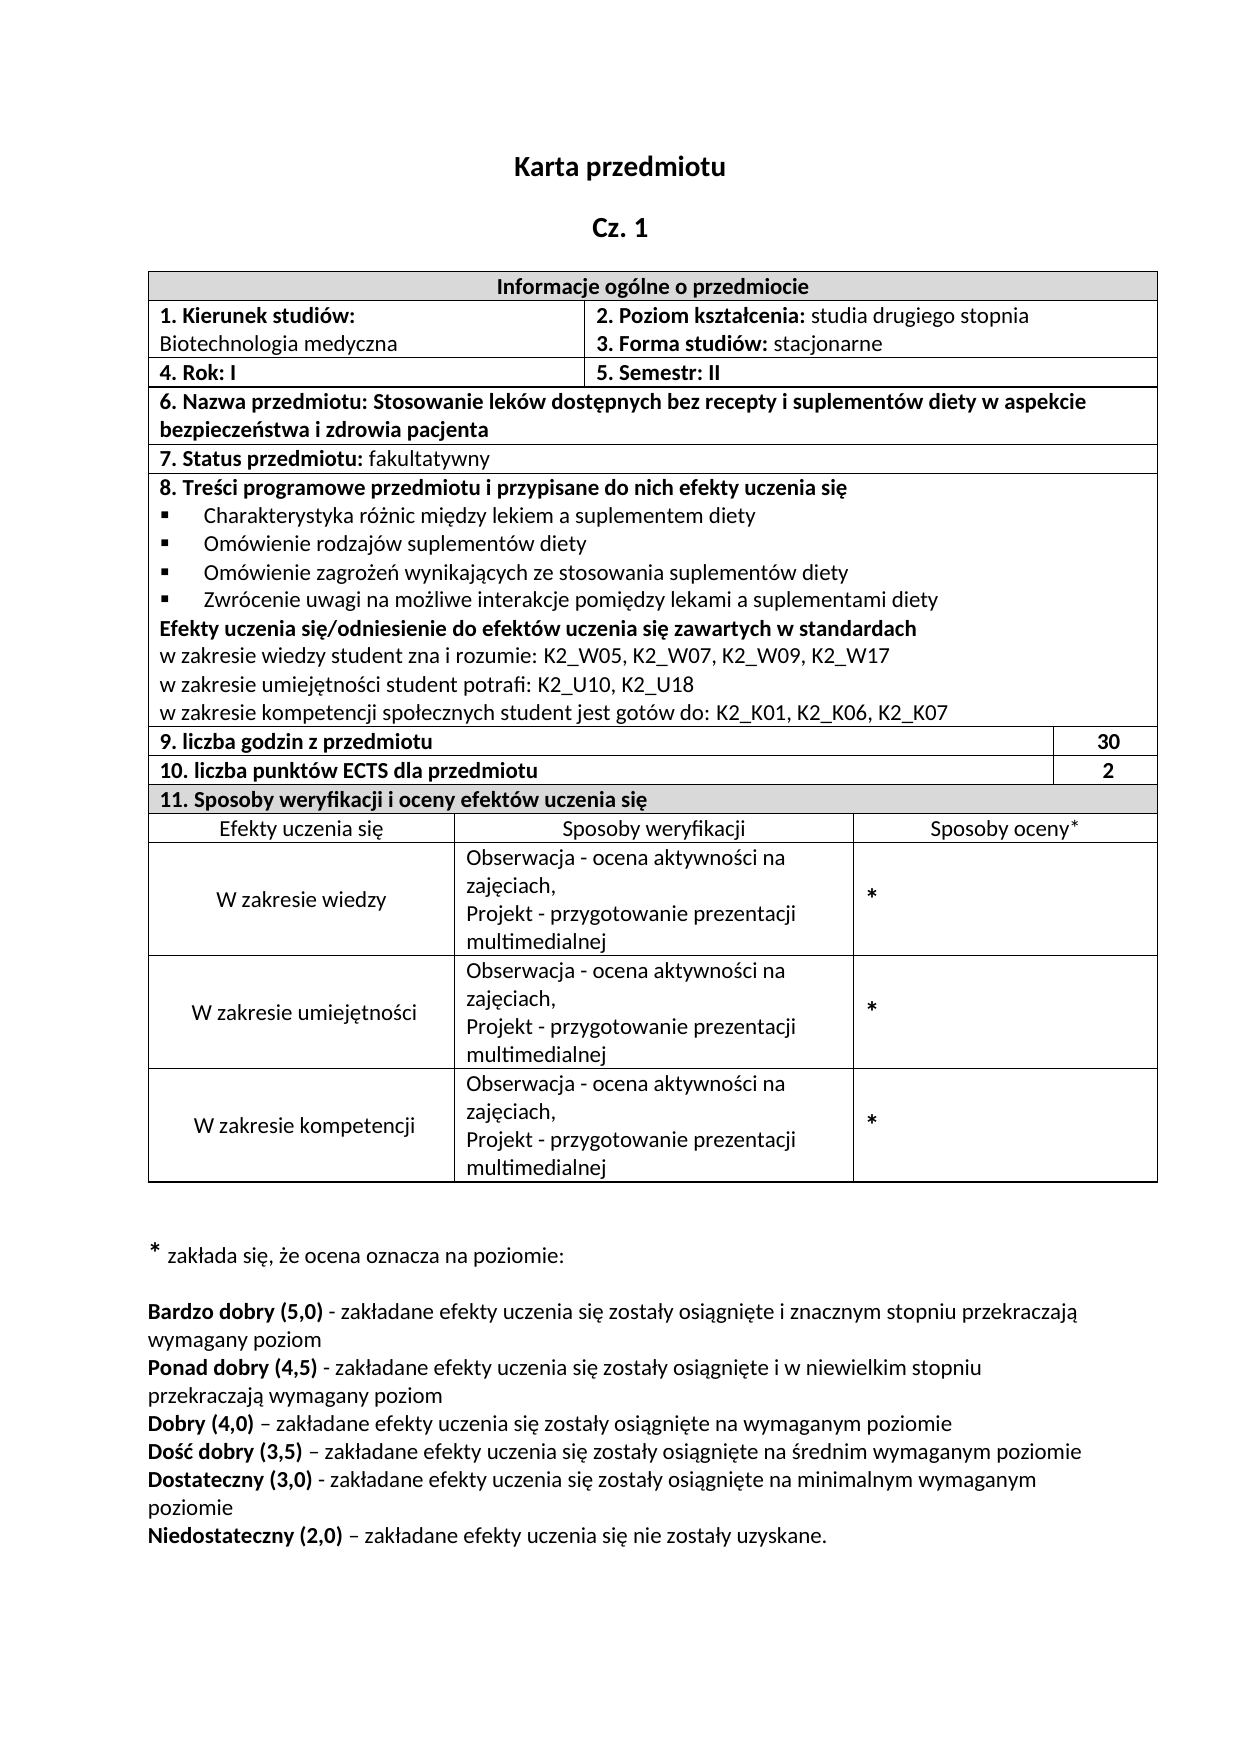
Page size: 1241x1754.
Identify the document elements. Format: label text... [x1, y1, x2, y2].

table_cell 8. Treści programowe przedmiotu i przypisane do nich efekty uczenia się [149, 474, 1157, 502]
table_cell Efekty uczenia się [149, 814, 454, 842]
table_cell 6. Nazwa przedmiotu: Stosowanie leków dostępnych bez recepty i suplementów diety w aspekcie bezpieczeństwa i zdrowia pacjenta [149, 388, 1157, 443]
text Ponad dobry (4,5) - zakładane efekty uczenia się zostały osiągnięte i w niewielkim stopniu przekraczają wymagany poziom [148, 1353, 1093, 1409]
table_cell W zakresie wiedzy [149, 843, 454, 955]
table_cell 11. Sposoby weryfikacji i oceny efektów uczenia się [149, 785, 1157, 813]
table_cell Obserwacja - ocena aktywności na zajęciach, Projekt - przygotowanie prezentacji multimedialnej [455, 843, 853, 955]
table_cell 1. Kierunek studiów: Biotechnologia medyczna [149, 301, 584, 357]
table_cell 2. Poziom kształcenia: studia drugiego stopnia 3. Forma studiów: stacjonarne [585, 301, 1157, 357]
table_cell Obserwacja - ocena aktywności na zajęciach, Projekt - przygotowanie prezentacji multimedialnej [455, 1069, 853, 1181]
table_cell Sposoby weryfikacji [455, 814, 853, 842]
text Dobry (4,0) – zakładane efekty uczenia się zostały osiągnięte na wymaganym poziomie [148, 1409, 1093, 1437]
table_cell * [854, 1069, 1157, 1181]
table_cell 2 [1054, 756, 1157, 784]
text Niedostateczny (2,0) – zakładane efekty uczenia się nie zostały uzyskane. [148, 1521, 1093, 1549]
text Cz. 1 [148, 209, 1093, 245]
table_cell 4. Rok: I [149, 358, 584, 386]
text * zakłada się, że ocena oznacza na poziomie: [148, 1235, 1093, 1271]
text Bardzo dobry (5,0) - zakładane efekty uczenia się zostały osiągnięte i znacznym stopniu przekraczają wymagany poziom [148, 1297, 1093, 1353]
text Karta przedmiotu [148, 148, 1093, 183]
table_cell Charakterystyka różnic między lekiem a suplementem diety Omówienie rodzajów suplementów diety Omówienie zagrożeń wynikających ze stosowania suplementów diety Zwrócenie uwagi na możliwe interakcje pomiędzy lekami a suplementami diety Efekty uczenia się/odniesienie do efektów uczenia się zawartych w standardach w zakresie wiedzy student zna i rozumie: K2_W05, K2_W07, K2_W09, K2_W17 w zakresie umiejętności student potrafi: K2_U10, K2_U18 w zakresie kompetencji społecznych student jest gotów do: K2_K01, K2_K06, K2_K07 [149, 502, 1157, 726]
table_cell 10. liczba punktów ECTS dla przedmiotu [149, 756, 1053, 784]
text Dostateczny (3,0) - zakładane efekty uczenia się zostały osiągnięte na minimalnym wymaganym poziomie [148, 1465, 1093, 1521]
table_cell 5. Semestr: II [585, 358, 1157, 386]
table_cell 7. Status przedmiotu: fakultatywny [149, 445, 1157, 472]
table_cell * [854, 843, 1157, 955]
table_header Informacje ogólne o przedmiocie [149, 272, 1157, 300]
table_cell Obserwacja - ocena aktywności na zajęciach, Projekt - przygotowanie prezentacji multimedialnej [455, 956, 853, 1068]
table_cell 30 [1054, 727, 1157, 755]
table_cell 9. liczba godzin z przedmiotu [149, 727, 1053, 755]
table_cell * [854, 956, 1157, 1068]
table_cell Sposoby oceny* [854, 814, 1157, 842]
table_cell W zakresie kompetencji [149, 1069, 454, 1181]
text Dość dobry (3,5) – zakładane efekty uczenia się zostały osiągnięte na średnim wymaganym poziomie [148, 1437, 1093, 1465]
table_cell W zakresie umiejętności [149, 956, 454, 1068]
